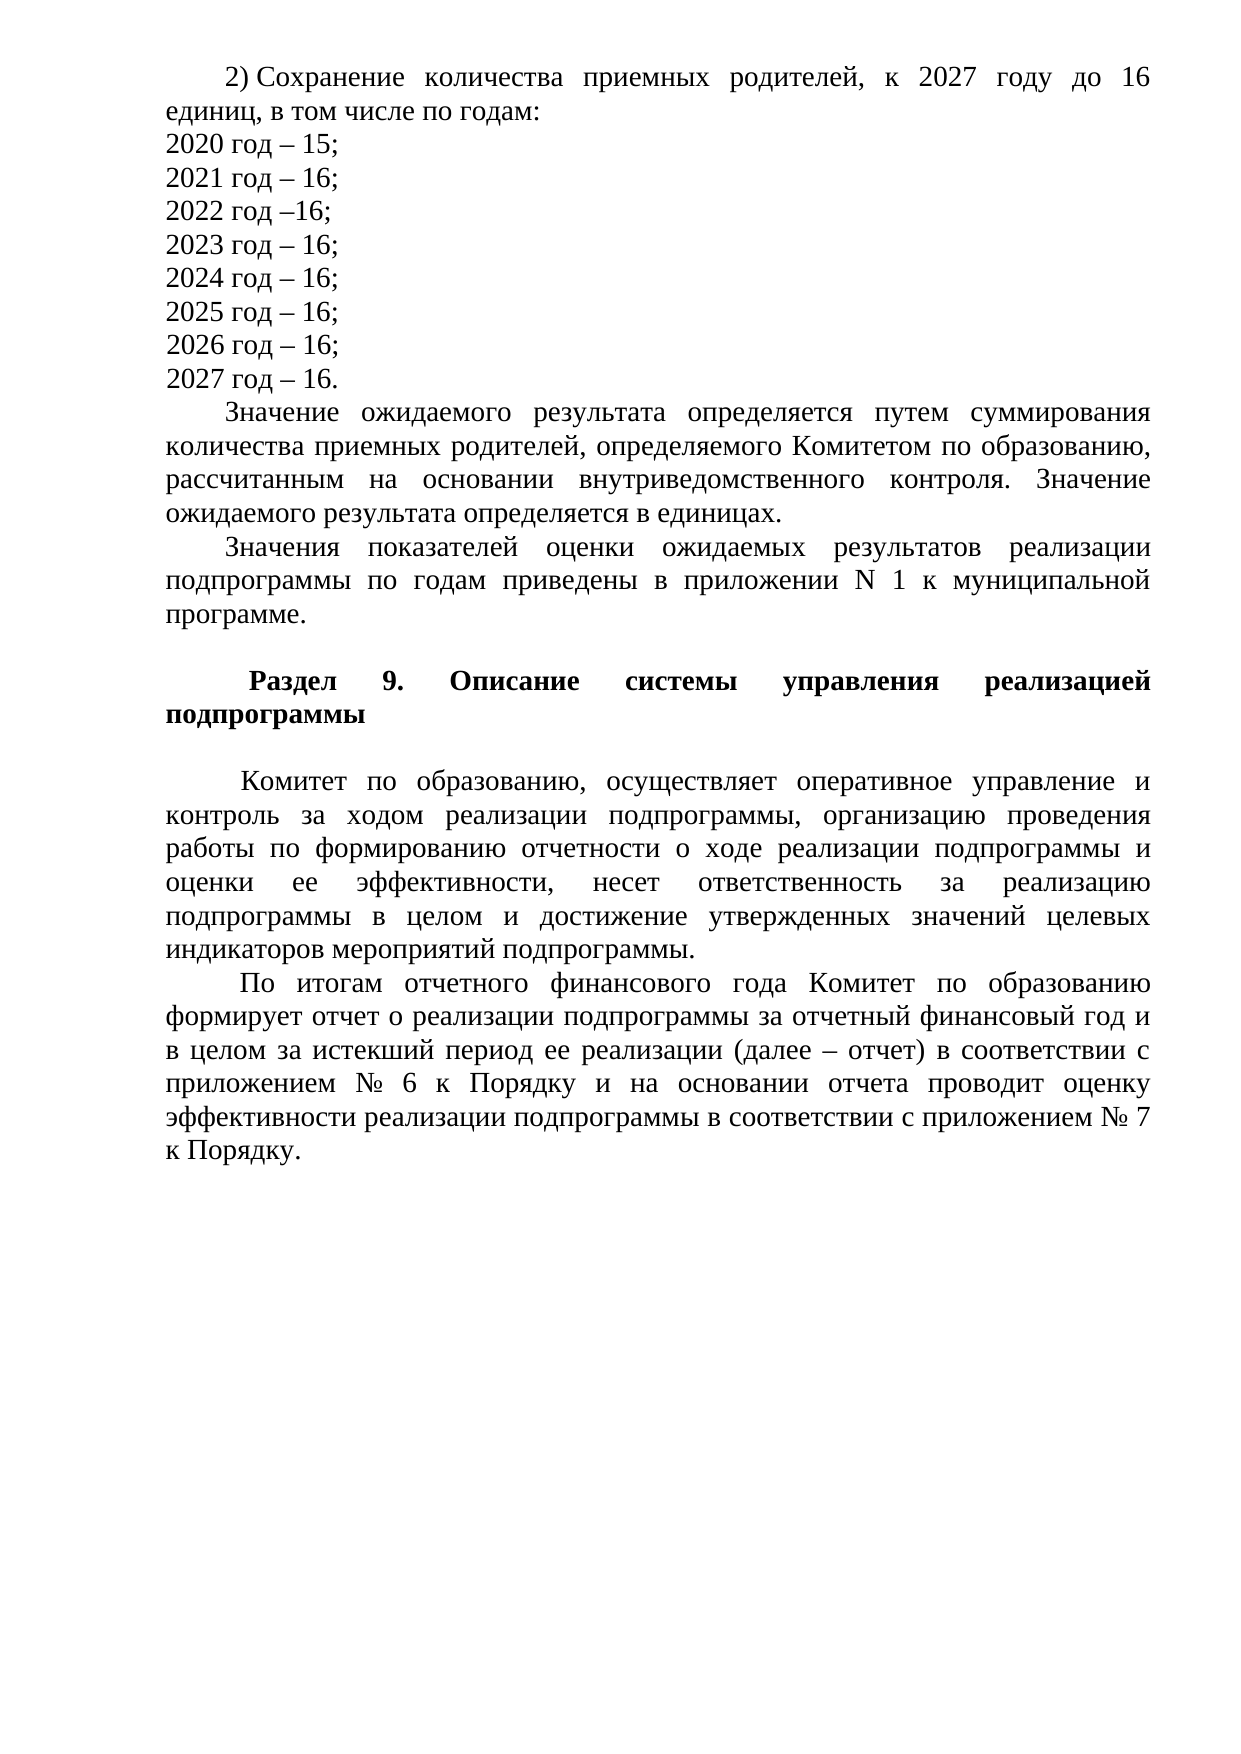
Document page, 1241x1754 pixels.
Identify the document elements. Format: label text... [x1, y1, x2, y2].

text Значения показателей оценки ожидаемых результатов реализации подпрограммы по годам приведены в приложении N 1 к муниципальной программе. [165, 529, 1152, 629]
text 2025 год – 16; [165, 294, 1152, 327]
text 2024 год – 16; [165, 260, 1152, 294]
text Комитет по образованию, осуществляет оперативное управление и контроль за ходом реализации подпрограммы, организацию проведения работы по формированию отчетности о ходе реализации подпрограммы и оценки ее эффективности, несет ответственность за реализацию подпрограммы в целом и достижение утвержденных значений целевых индикаторов мероприятий подпрограммы. [165, 763, 1152, 965]
text Значение ожидаемого результата определяется путем суммирования количества приемных родителей, определяемого Комитетом по образованию, рассчитанным на основании внутриведомственного контроля. Значение ожидаемого результата определяется в единицах. [165, 394, 1152, 529]
text 2) Сохранение количества приемных родителей, к 2027 году до 16 единиц, в том числе по годам: [165, 59, 1152, 126]
text 2023 год – 16; [165, 227, 1152, 260]
text 2027 год – 16. [166, 361, 1152, 394]
text 2022 год –16; [165, 193, 1152, 227]
text По итогам отчетного финансового года Комитет по образованию формирует отчет о реализации подпрограммы за отчетный финансовый год и в целом за истекший период ее реализации (далее – отчет) в соответствии с приложением № 6 к Порядку и на основании отчета проводит оценку эффективности реализации подпрограммы в соответствии с приложением № 7 к Порядку. [165, 965, 1152, 1166]
text 2021 год – 16; [165, 160, 1152, 193]
text 2026 год – 16; [166, 327, 1152, 361]
text Раздел 9. Описание системы управления реализацией подпрограммы [165, 663, 1152, 730]
text 2020 год – 15; [165, 126, 1152, 160]
